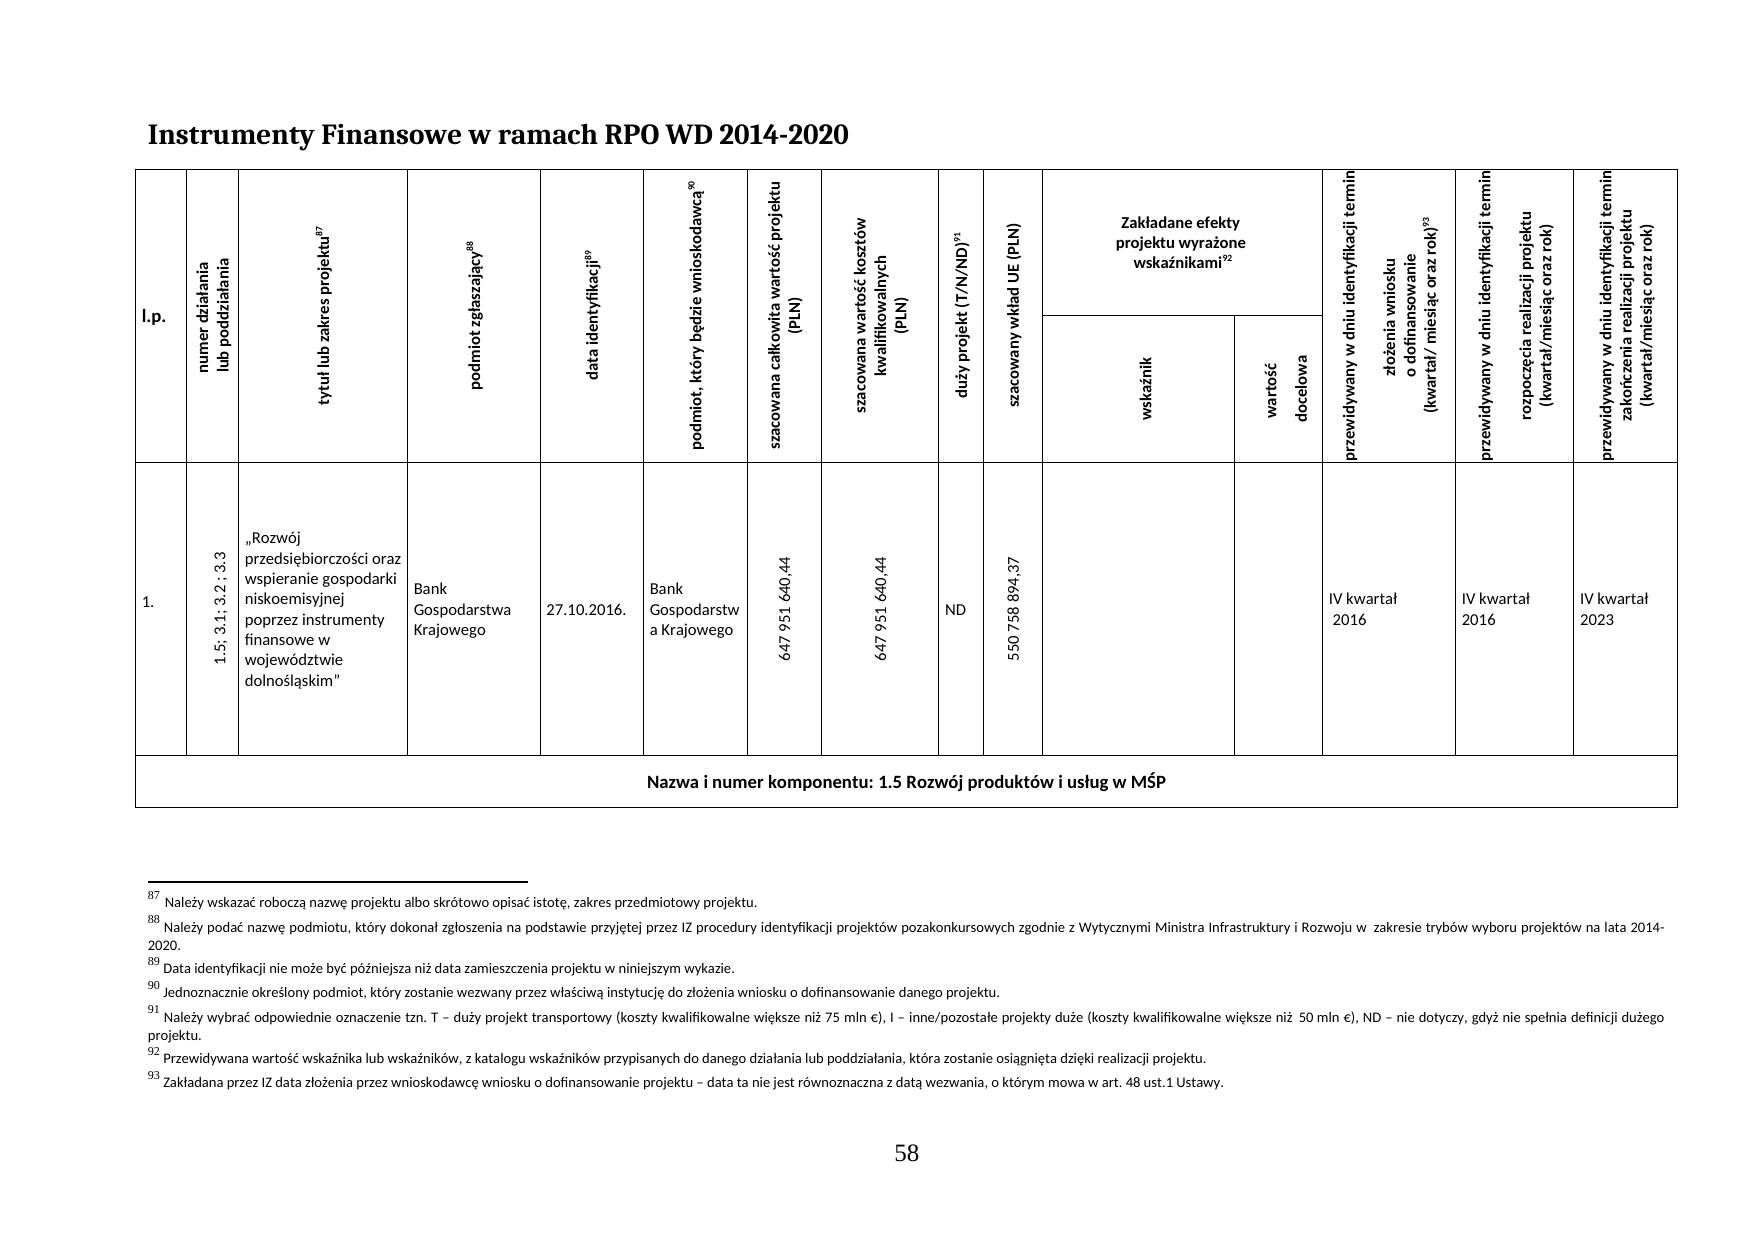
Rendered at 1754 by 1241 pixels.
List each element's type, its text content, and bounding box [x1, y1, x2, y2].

table_header przewidywany w dniu identyfikacji termin rozpoczęcia realizacji projektu (kwartał/miesiąc oraz rok) [1456, 170, 1573, 462]
table_header przewidywany w dniu identyfikacji termin złożenia wniosku o dofinansowanie (kwartał/ miesiąc oraz rok) [1323, 170, 1455, 462]
table_header tytuł lub zakres projektu [239, 170, 407, 462]
subtitle Instrumenty Finansowe w ramach RPO WD 2014-2020 [148, 118, 1665, 152]
table_header szacowany wkład UE (PLN) [984, 170, 1042, 462]
table_cell ND [939, 463, 983, 755]
table_cell IV kwartał 2016 [1323, 463, 1455, 755]
table_cell [1043, 463, 1234, 755]
table_cell „Rozwój przedsiębiorczości oraz wspieranie gospodarki niskoemisyjnej poprzez instrumenty finansowe w województwie dolnośląskim” [239, 463, 407, 755]
table_header duży projekt (T/N/ND) [939, 170, 983, 462]
table_header numer działania lub poddziałania [187, 170, 238, 462]
table_cell Nazwa i numer komponentu: 1.5 Rozwój produktów i usług w MŚP [136, 756, 1677, 807]
table_header Zakładane efekty projektu wyrażone wskaźnikami [1043, 170, 1322, 315]
table_cell Bank Gospodarstwa Krajowego [408, 463, 540, 755]
table_header szacowana całkowita wartość projektu (PLN) [748, 170, 821, 462]
table_cell 1. [136, 463, 186, 755]
table_header podmiot zgłaszający [408, 170, 540, 462]
table_header podmiot, który będzie wnioskodawcą [644, 170, 747, 462]
table_cell 27.10.2016. [541, 463, 643, 755]
table_header data identyfikacji [541, 170, 643, 462]
table_cell 550 758 894,37 [984, 463, 1042, 755]
table_cell 1.5; 3.1; 3.2 ; 3.3 [187, 463, 238, 755]
table_cell IV kwartał 2023 [1574, 463, 1677, 755]
table_cell Bank Gospodarstwa Krajowego [644, 463, 747, 755]
table_header l.p. [136, 170, 186, 462]
table_cell [1235, 463, 1322, 755]
table_header przewidywany w dniu identyfikacji termin zakończenia realizacji projektu (kwartał/miesiąc oraz rok) [1574, 170, 1677, 462]
table_header szacowana wartość kosztów kwalifikowalnych (PLN) [822, 170, 938, 462]
table_cell IV kwartał 2016 [1456, 463, 1573, 755]
table_cell wartość docelowa [1235, 316, 1322, 462]
table_cell 647 951 640,44 [822, 463, 938, 755]
table_cell 647 951 640,44 [748, 463, 821, 755]
table_cell wskaźnik [1043, 316, 1234, 462]
